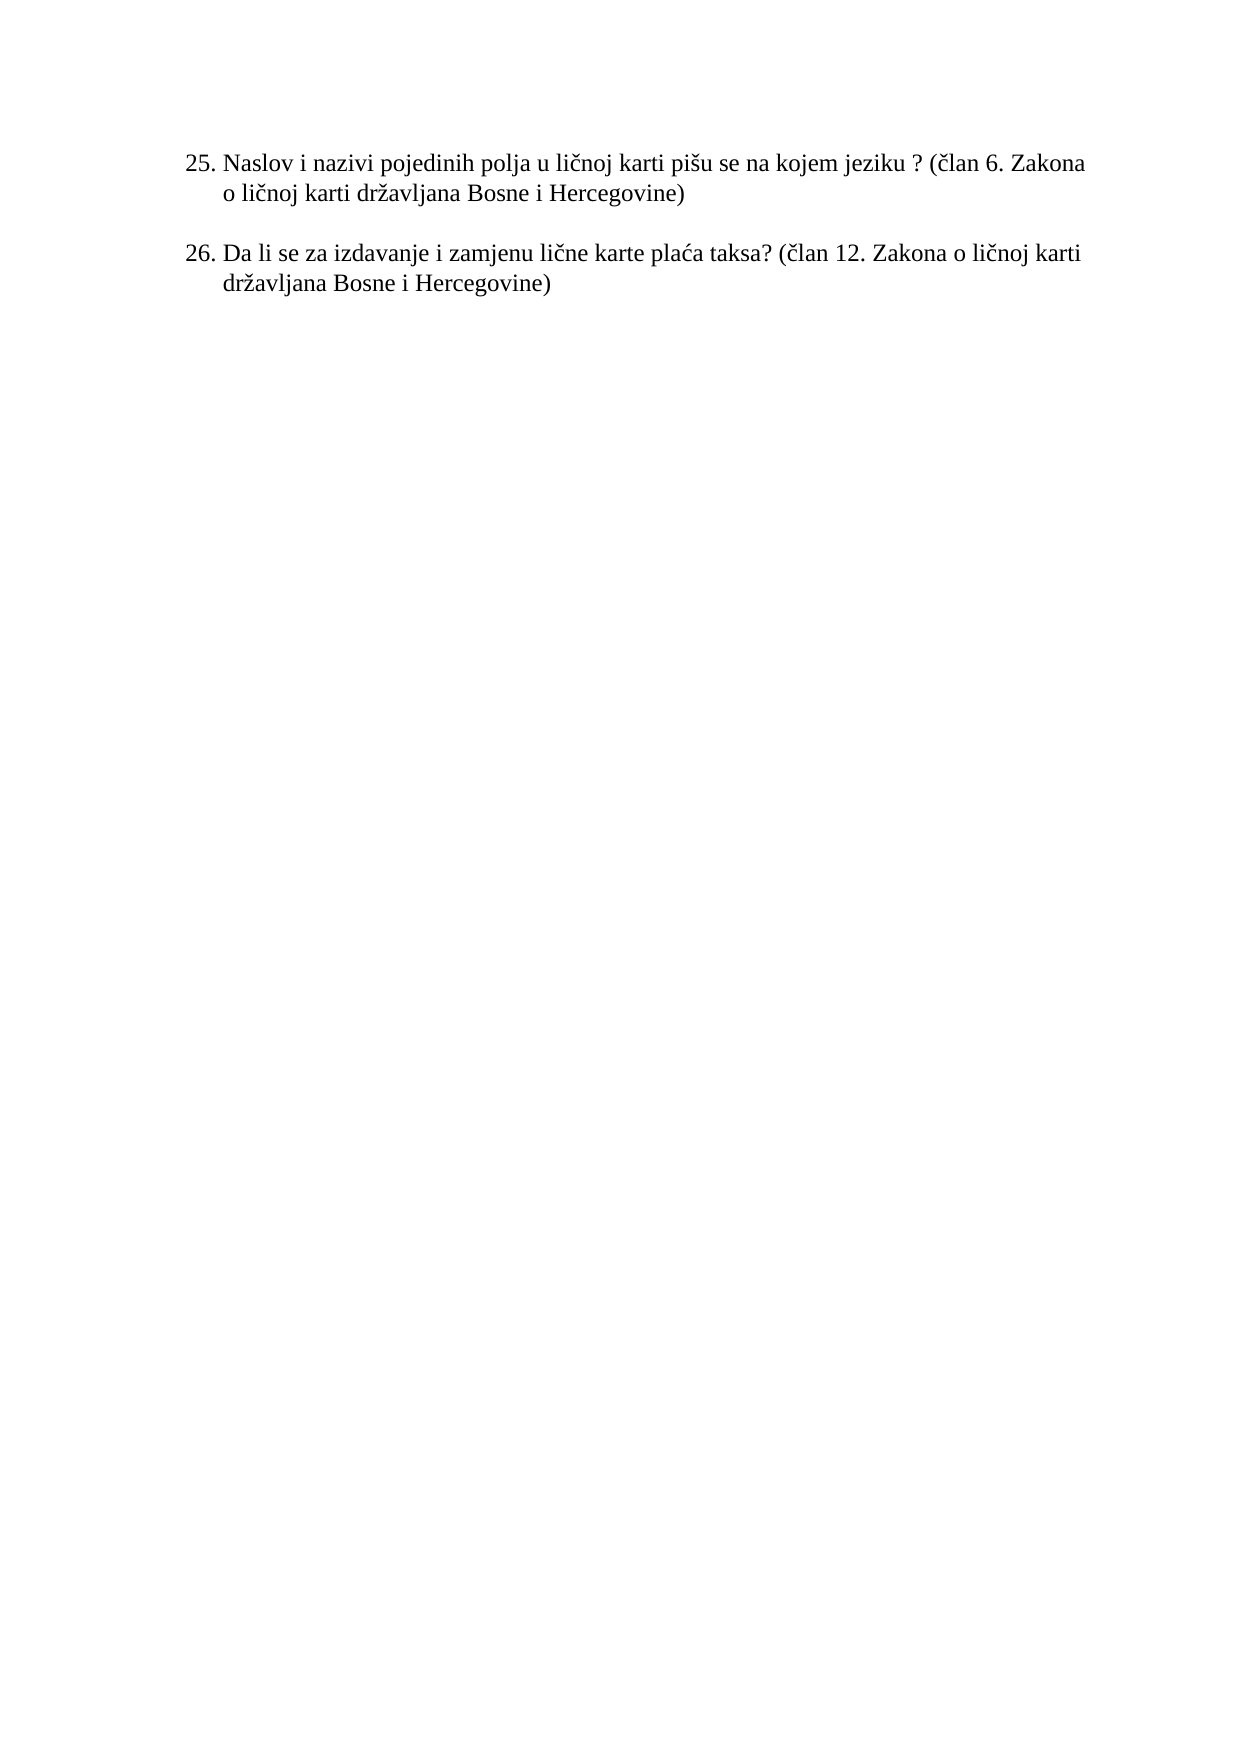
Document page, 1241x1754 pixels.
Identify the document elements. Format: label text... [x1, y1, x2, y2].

list Da li se za izdavanje i zamjenu lične karte plaća taksa? (član 12. Zakona o ličnoj karti državljana Bosne i Hercegovine) [185, 238, 1093, 297]
list Naslov i nazivi pojedinih polja u ličnoj karti pišu se na kojem jeziku ? (član 6. Zakona o ličnoj karti državljana Bosne i Hercegovine) [185, 148, 1093, 206]
